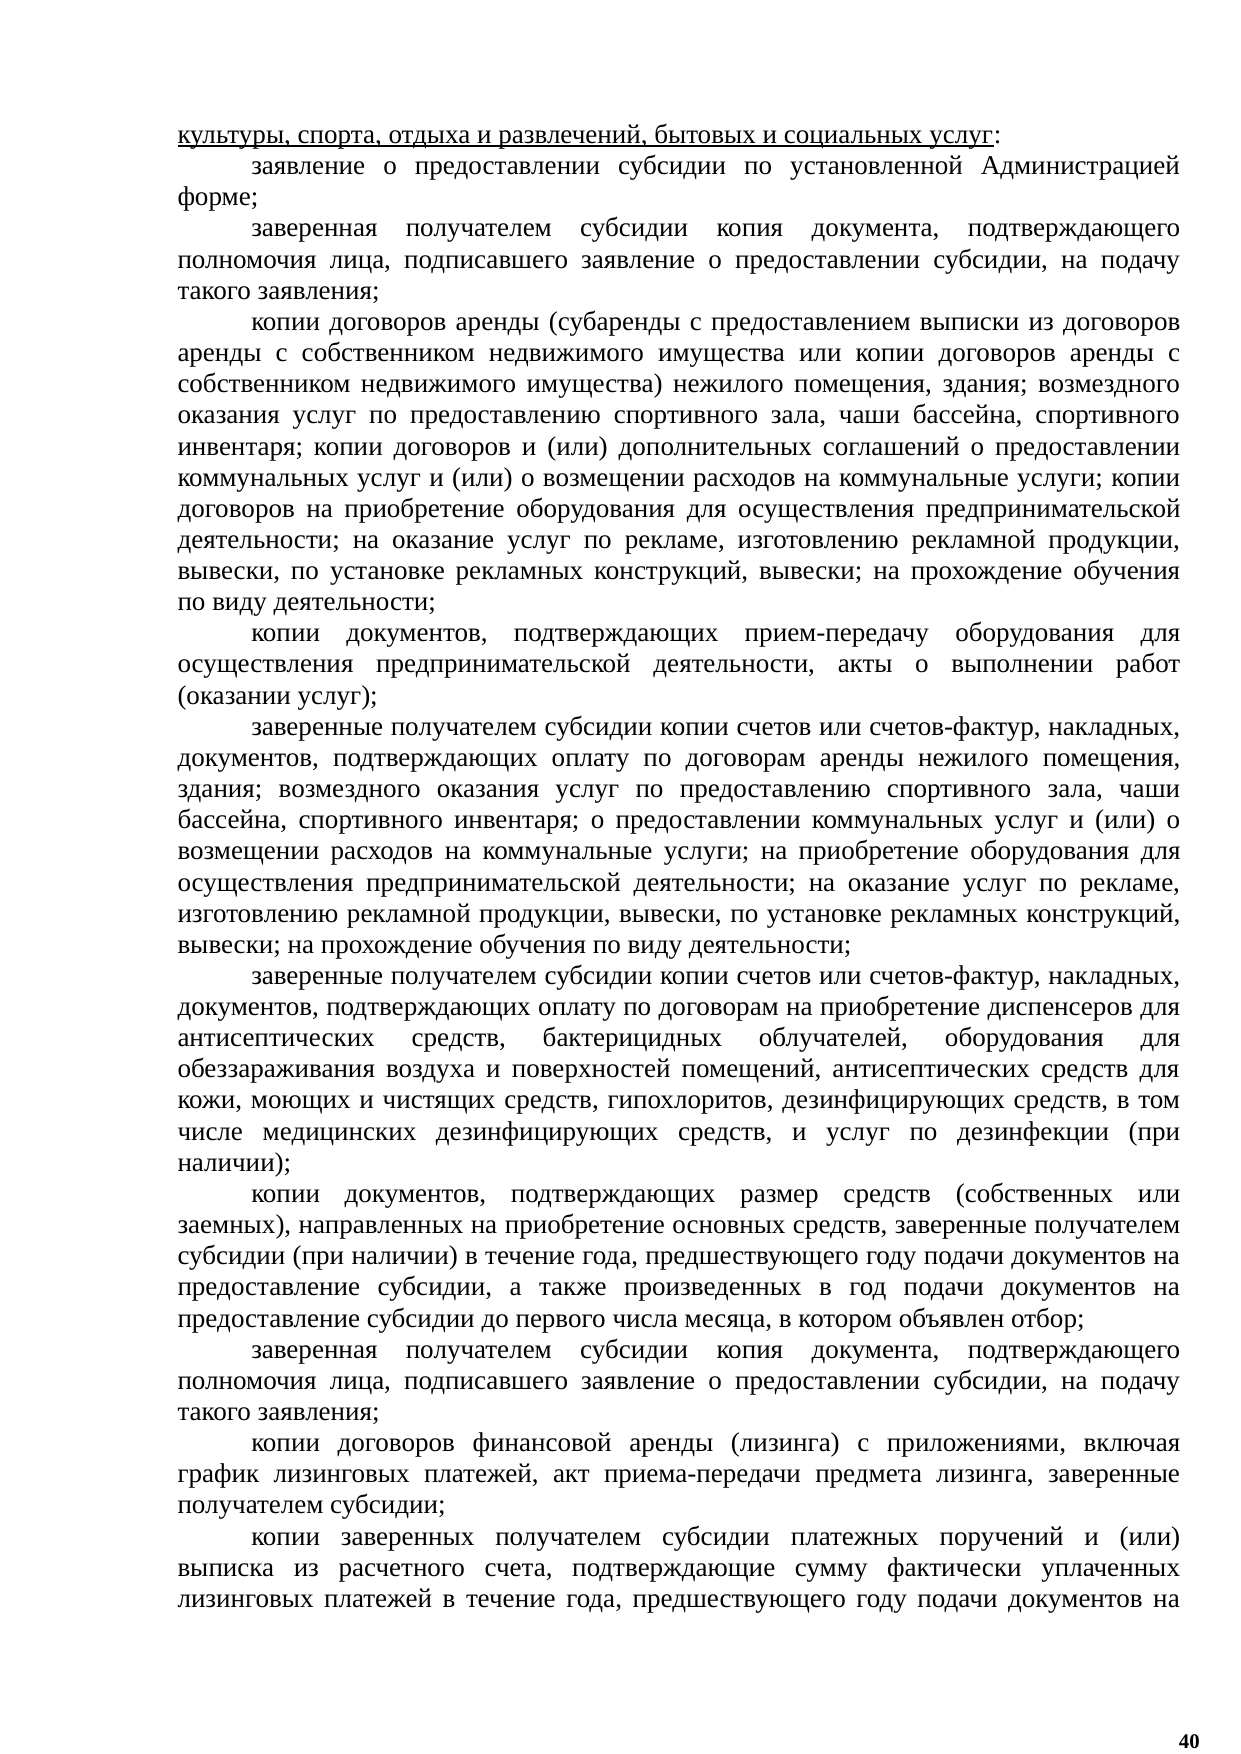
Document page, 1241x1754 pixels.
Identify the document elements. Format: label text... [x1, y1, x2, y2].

text копии договоров аренды (субаренды с предоставлением выписки из договоров аренды с собственником недвижимого имущества или копии договоров аренды с собственником недвижимого имущества) нежилого помещения, здания; возмездного оказания услуг по предоставлению спортивного зала, чаши бассейна, спортивного инвентаря; копии договоров и (или) дополнительных соглашений о предоставлении коммунальных услуг и (или) о возмещении расходов на коммунальные услуги; копии договоров на приобретение оборудования для осуществления предпринимательской деятельности; на оказание услуг по рекламе, изготовлению рекламной продукции, вывески, по установке рекламных конструкций, вывески; на прохождение обучения по виду деятельности; [177, 305, 1181, 616]
text копии договоров финансовой аренды (лизинга) с приложениями, включая график лизинговых платежей, акт приема-передачи предмета лизинга, заверенные получателем субсидии; [177, 1426, 1181, 1520]
text заверенные получателем субсидии копии счетов или счетов-фактур, накладных, документов, подтверждающих оплату по договорам на приобретение диспенсеров для антисептических средств, бактерицидных облучателей, оборудования для обеззараживания воздуха и поверхностей помещений, антисептических средств для кожи, моющих и чистящих средств, гипохлоритов, дезинфицирующих средств, в том числе медицинских дезинфицирующих средств, и услуг по дезинфекции (при наличии); [177, 959, 1181, 1177]
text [177, 1520, 1181, 1613]
text копии документов, подтверждающих размер средств (собственных или заемных), направленных на приобретение основных средств, заверенные получателем субсидии (при наличии) в течение года, предшествующего году подачи документов на предоставление субсидии, а также произведенных в год подачи документов на предоставление субсидии до первого числа месяца, в котором объявлен отбор; [177, 1177, 1181, 1333]
text заявление о предоставлении субсидии по установленной Администрацией форме; [177, 149, 1181, 212]
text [177, 118, 1181, 149]
text заверенные получателем субсидии копии счетов или счетов-фактур, накладных, документов, подтверждающих оплату по договорам аренды нежилого помещения, здания; возмездного оказания услуг по предоставлению спортивного зала, чаши бассейна, спортивного инвентаря; о предоставлении коммунальных услуг и (или) о возмещении расходов на коммунальные услуги; на приобретение оборудования для осуществления предпринимательской деятельности; на оказание услуг по рекламе, изготовлению рекламной продукции, вывески, по установке рекламных конструкций, вывески; на прохождение обучения по виду деятельности; [177, 710, 1181, 959]
text копии документов, подтверждающих прием-передачу оборудования для осуществления предпринимательской деятельности, акты о выполнении работ (оказании услуг); [177, 616, 1181, 710]
